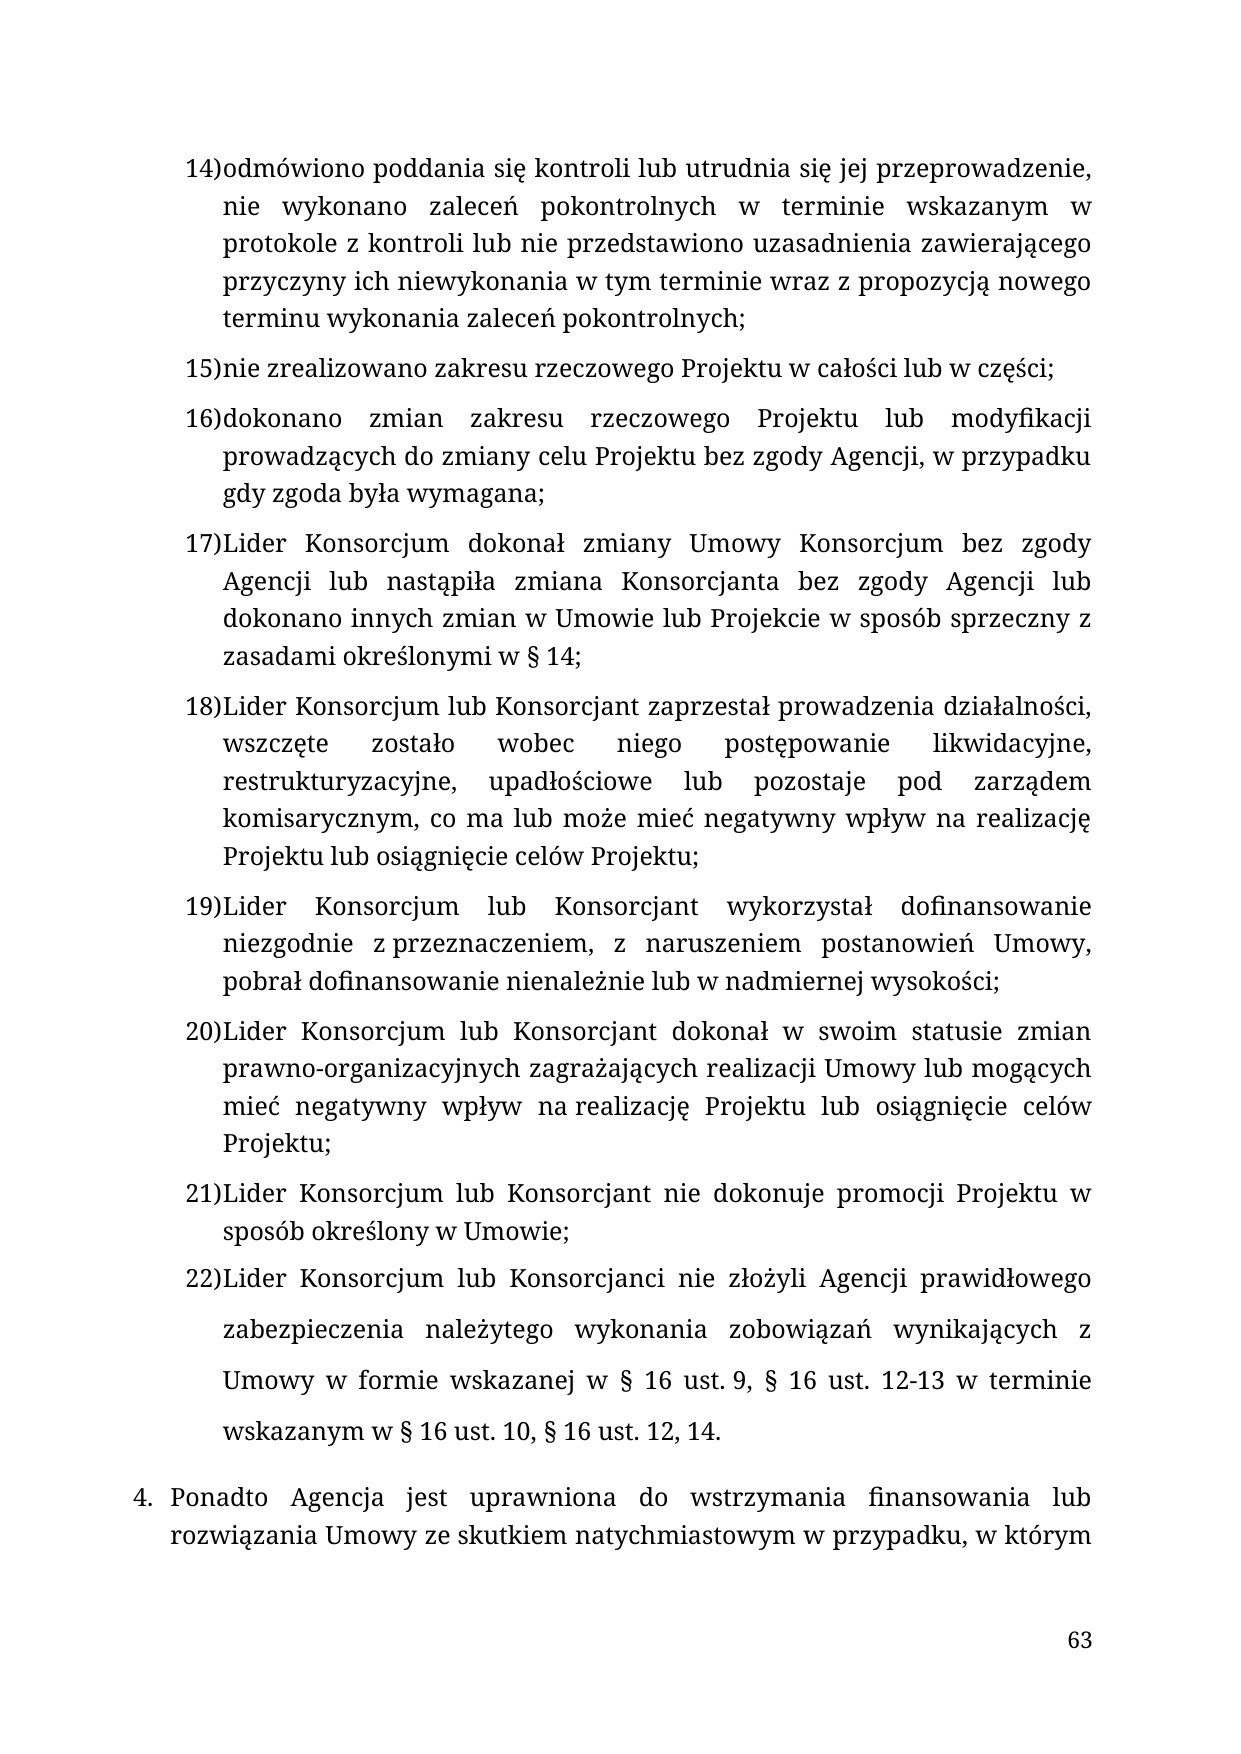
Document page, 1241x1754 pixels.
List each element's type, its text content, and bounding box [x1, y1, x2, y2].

list Lider Konsorcjum dokonał zmiany Umowy Konsorcjum bez zgody Agencji lub nastąpiła zmiana Konsorcjanta bez zgody Agencji lub dokonano innych zmian w Umowie lub Projekcie w sposób sprzeczny z zasadami określonymi w § 14; [185, 523, 1092, 673]
list nie zrealizowano zakresu rzeczowego Projektu w całości lub w części; [185, 348, 1092, 385]
list Lider Konsorcjum lub Konsorcjant wykorzystał dofinansowanie niezgodnie z przeznaczeniem, z naruszeniem postanowień Umowy, pobrał dofinansowanie nienależnie lub w nadmiernej wysokości; [185, 885, 1092, 998]
list Lider Konsorcjum lub Konsorcjant dokonał w swoim statusie zmian prawno-organizacyjnych zagrażających realizacji Umowy lub mogących mieć negatywny wpływ na realizację Projektu lub osiągnięcie celów Projektu; [185, 1010, 1092, 1160]
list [133, 1477, 1092, 1552]
list Lider Konsorcjum lub Konsorcjant zaprzestał prowadzenia działalności, wszczęte zostało wobec niego postępowanie likwidacyjne, restrukturyzacyjne, upadłościowe lub pozostaje pod zarządem komisarycznym, co ma lub może mieć negatywny wpływ na realizację Projektu lub osiągnięcie celów Projektu; [185, 685, 1092, 873]
list Lider Konsorcjum lub Konsorcjanci nie złożyli Agencji prawidłowego zabezpieczenia należytego wykonania zobowiązań wynikających z Umowy w formie wskazanej w § 16 ust. 9, § 16 ust. 12-13 w terminie wskazanym w § 16 ust. 10, § 16 ust. 12, 14. [185, 1260, 1092, 1447]
list dokonano zmian zakresu rzeczowego Projektu lub modyfikacji prowadzących do zmiany celu Projektu bez zgody Agencji, w przypadku gdy zgoda była wymagana; [185, 398, 1092, 510]
list Lider Konsorcjum lub Konsorcjant nie dokonuje promocji Projektu w sposób określony w Umowie; [185, 1173, 1092, 1248]
list odmówiono poddania się kontroli lub utrudnia się jej przeprowadzenie, nie wykonano zaleceń pokontrolnych w terminie wskazanym w protokole z kontroli lub nie przedstawiono uzasadnienia zawierającego przyczyny ich niewykonania w tym terminie wraz z propozycją nowego terminu wykonania zaleceń pokontrolnych; [185, 148, 1092, 335]
